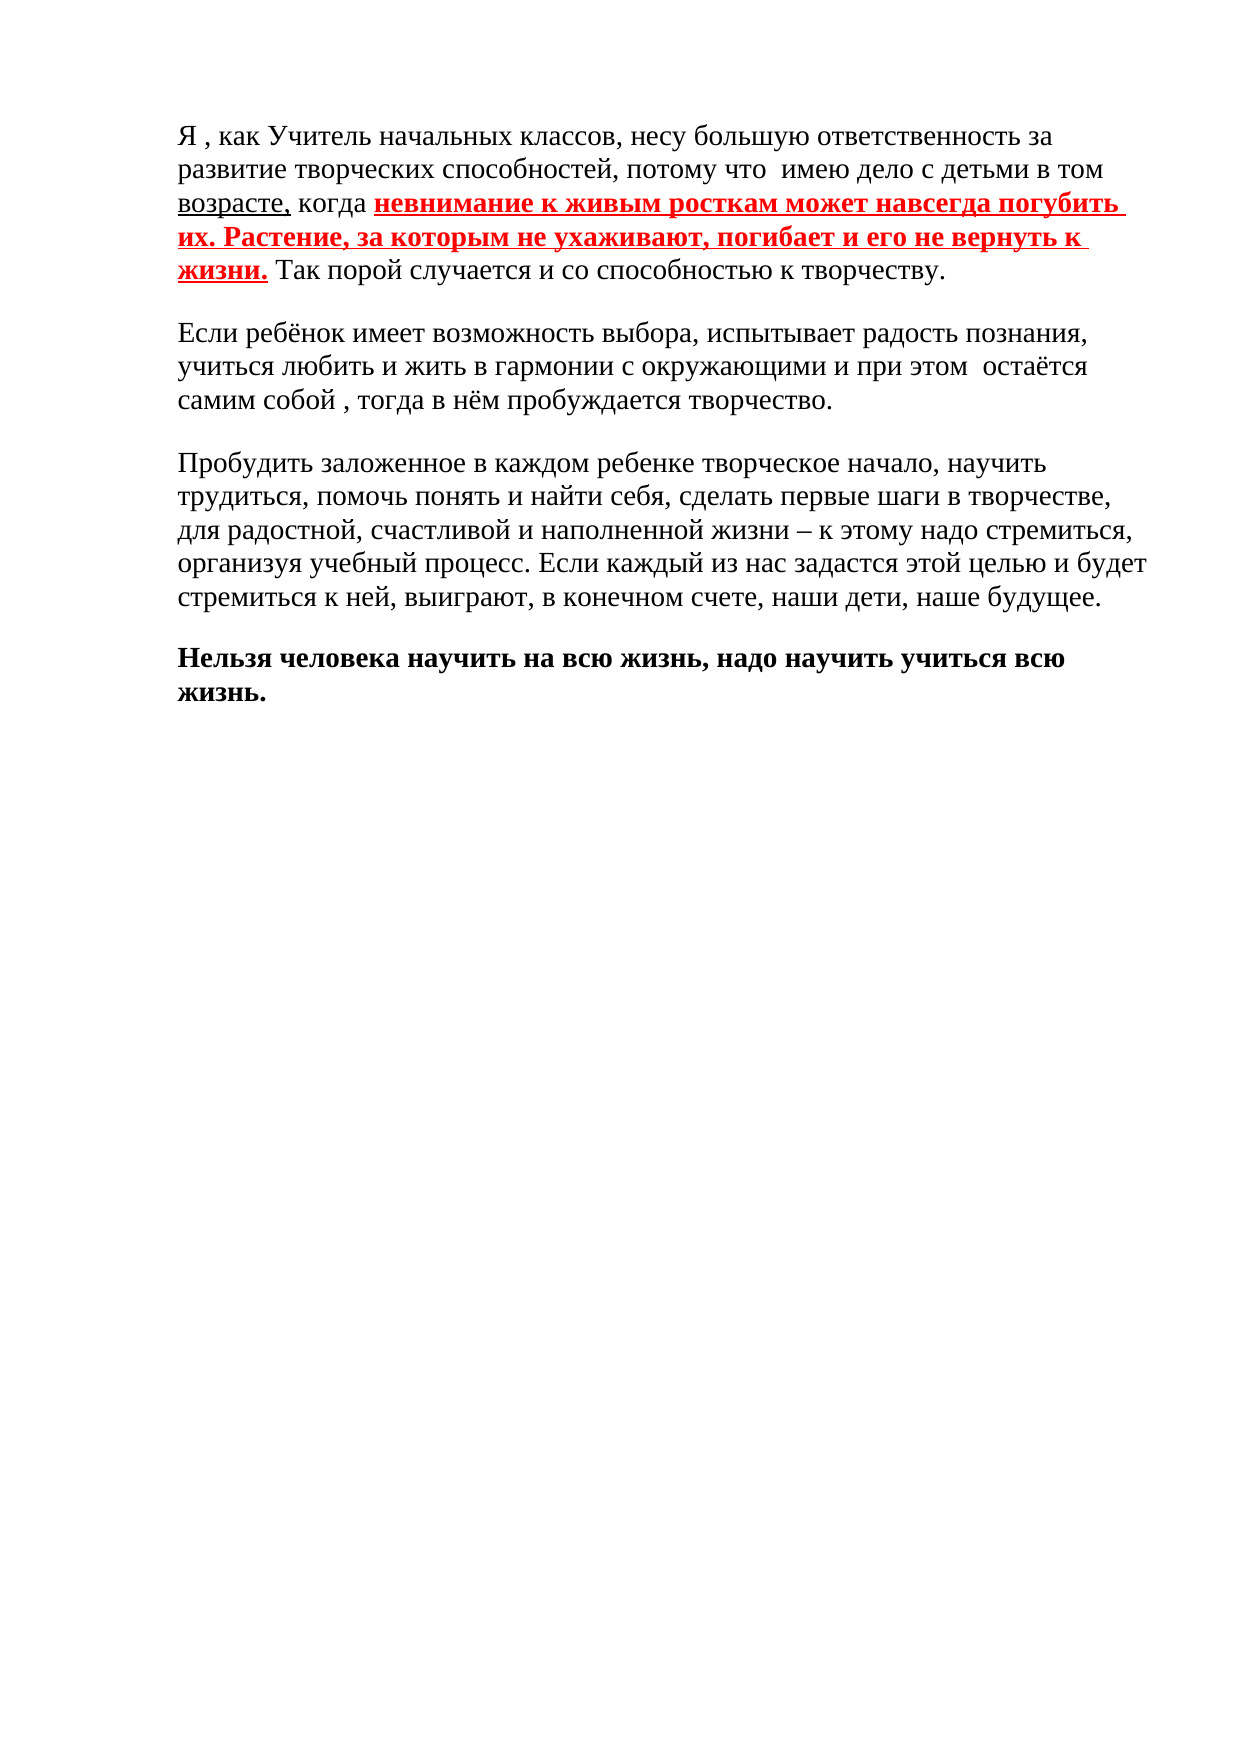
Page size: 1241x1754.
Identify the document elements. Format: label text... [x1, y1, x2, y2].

text Если ребёнок имеет возможность выбора, испытывает радость познания, учиться любить и жить в гармонии с окружающими и при этом остаётся самим собой , тогда в нём пробуждается творчество. [177, 315, 1152, 416]
text Пробудить заложенное в каждом ребенке творческое начало, научить трудиться, помочь понять и найти себя, сделать первые шаги в творчестве, для радостной, счастливой и наполненной жизни – к этому надо стремиться, организуя учебный процесс. Если каждый из нас задастся этой целью и будет стремиться к ней, выиграют, в конечном счете, наши дети, наше будущее. [177, 445, 1152, 612]
text Нельзя человека научить на всю жизнь, надо научить учиться всю жизнь. [177, 641, 1152, 708]
text Я , как Учитель начальных классов, несу большую ответственность за развитие творческих способностей, потому что имею дело с детьми в том возрасте, когда невнимание к живым росткам может навсегда погубить их. Растение, за которым не ухаживают, погибает и его не вернуть к жизни. Так порой случается и со способностью к творчеству. [177, 118, 1152, 286]
